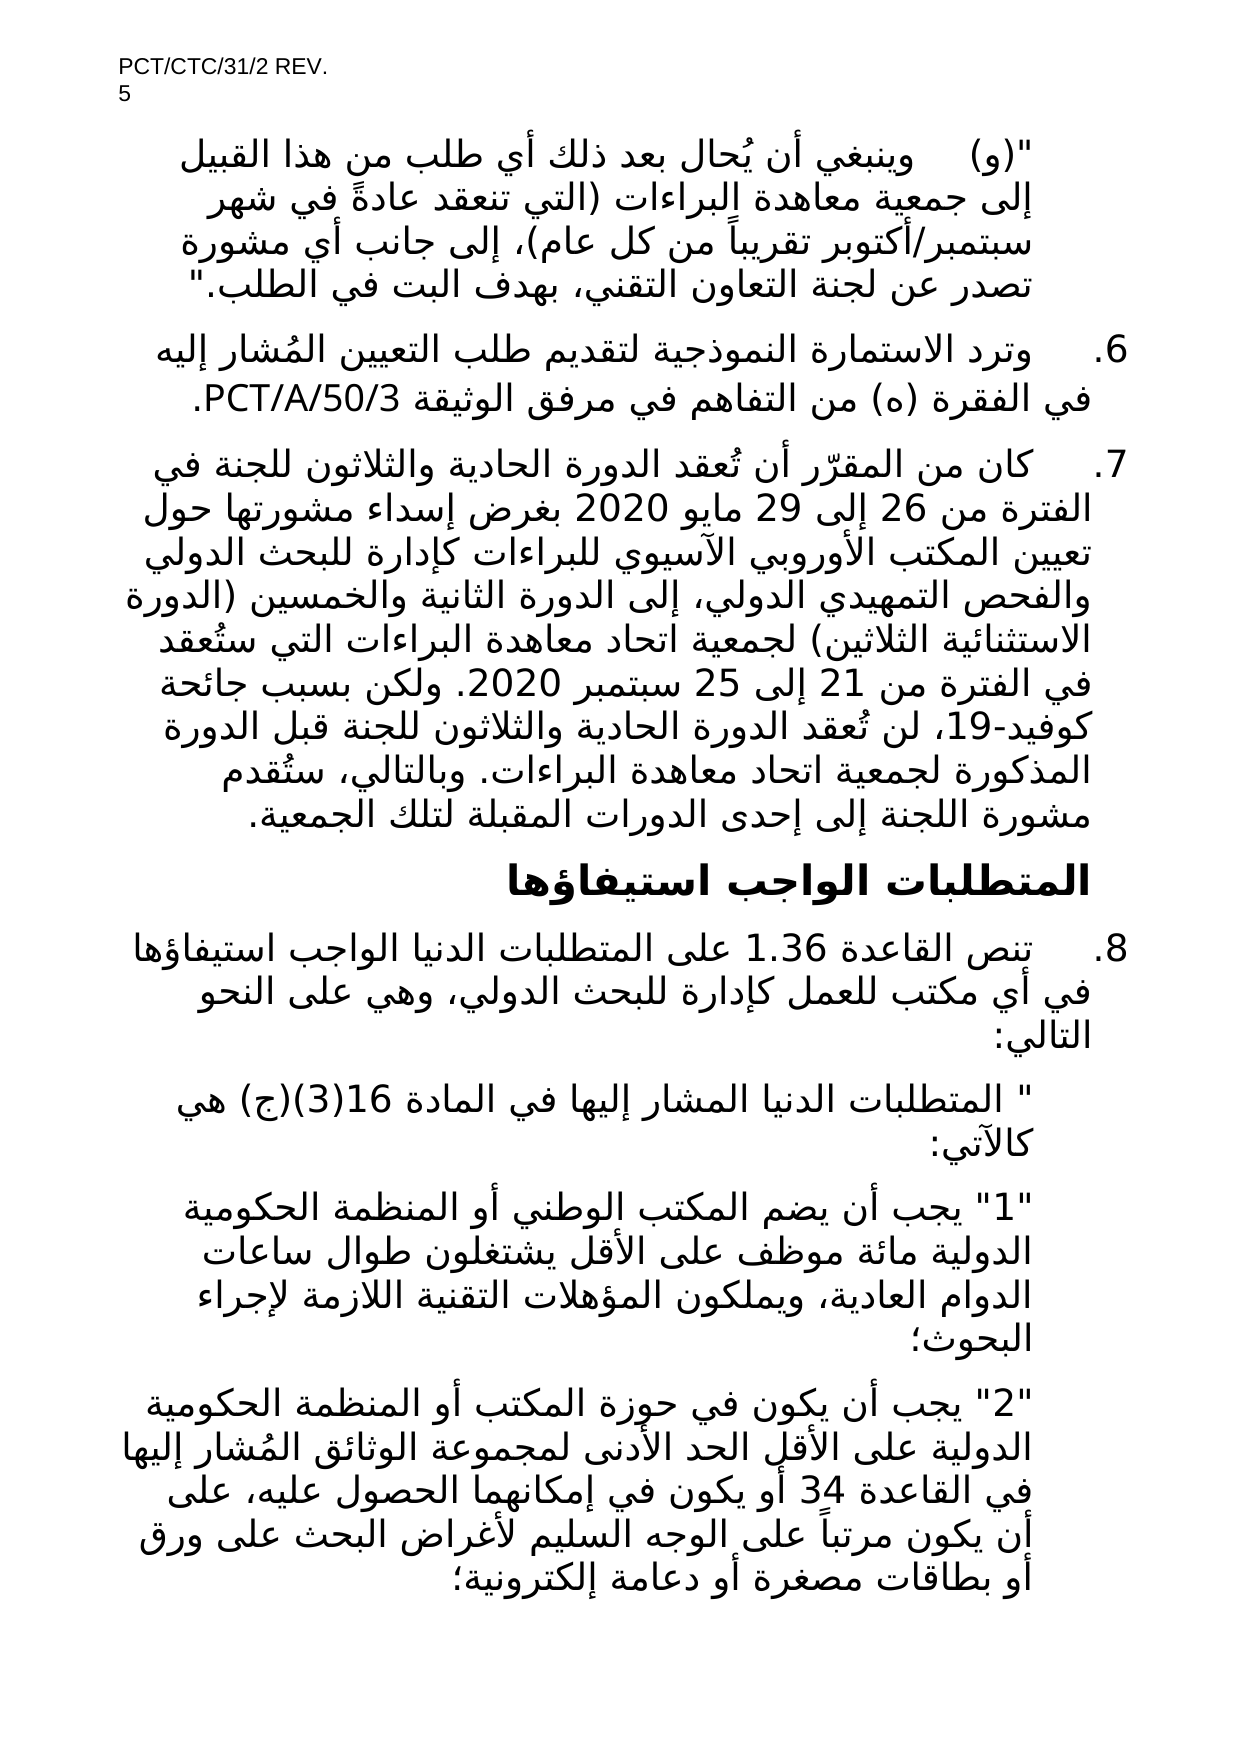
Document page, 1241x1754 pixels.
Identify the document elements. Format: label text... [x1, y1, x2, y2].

text "1" يجب أن يضم المكتب الوطني أو المنظمة الحكومية الدولية مائة موظف على الأقل يشتغلون طوال ساعات الدوام العادية، ويملكون المؤهلات التقنية اللازمة لإجراء البحوث؛ [118, 1186, 1033, 1361]
text "(و) وينبغي أن يُحال بعد ذلك أي طلب من هذا القبيل إلى جمعية معاهدة البراءات (التي تنعقد عادةً في شهر سبتمبر/أكتوبر تقريباً من كل عام)، إلى جانب أي مشورة تصدر عن لجنة التعاون التقني، بهدف البت في الطلب." [118, 132, 1033, 307]
text " المتطلبات الدنيا المشار إليها في المادة 16(3)(ج) هي كالآتي: [118, 1078, 1033, 1165]
text كان من المقرّر أن تُعقد الدورة الحادية والثلاثون للجنة في الفترة من 26 إلى 29 مايو 2020 بغرض إسداء مشورتها حول تعيين المكتب الأوروبي الآسيوي للبراءات كإدارة للبحث الدولي والفحص التمهيدي الدولي، إلى الدورة الثانية والخمسين (الدورة الاستثنائية الثلاثين) لجمعية اتحاد معاهدة البراءات التي ستُعقد في الفترة من 21 إلى 25 سبتمبر 2020. ولكن بسبب جائحة كوفيد-19، لن تُعقد الدورة الحادية والثلاثون للجنة قبل الدورة المذكورة لجمعية اتحاد معاهدة البراءات. وبالتالي، ستُقدم مشورة اللجنة إلى إحدى الدورات المقبلة لتلك الجمعية. [118, 443, 1092, 836]
text وترد الاستمارة النموذجية لتقديم طلب التعيين المُشار إليه في الفقرة (ه) من التفاهم في مرفق الوثيقة PCT/A/50/3. [118, 328, 1092, 422]
text "2" يجب أن يكون في حوزة المكتب أو المنظمة الحكومية الدولية على الأقل الحد الأدنى لمجموعة الوثائق المُشار إليها في القاعدة 34 أو يكون في إمكانهما الحصول عليه، على أن يكون مرتباً على الوجه السليم لأغراض البحث على ورق أو بطاقات مصغرة أو دعامة إلكترونية؛ [118, 1381, 1033, 1600]
text تنص القاعدة 1.36 على المتطلبات الدنيا الواجب استيفاؤها في أي مكتب للعمل كإدارة للبحث الدولي، وهي على النحو التالي: [118, 926, 1092, 1057]
subtitle المتطلبات الواجب استيفاؤها [118, 857, 1092, 905]
